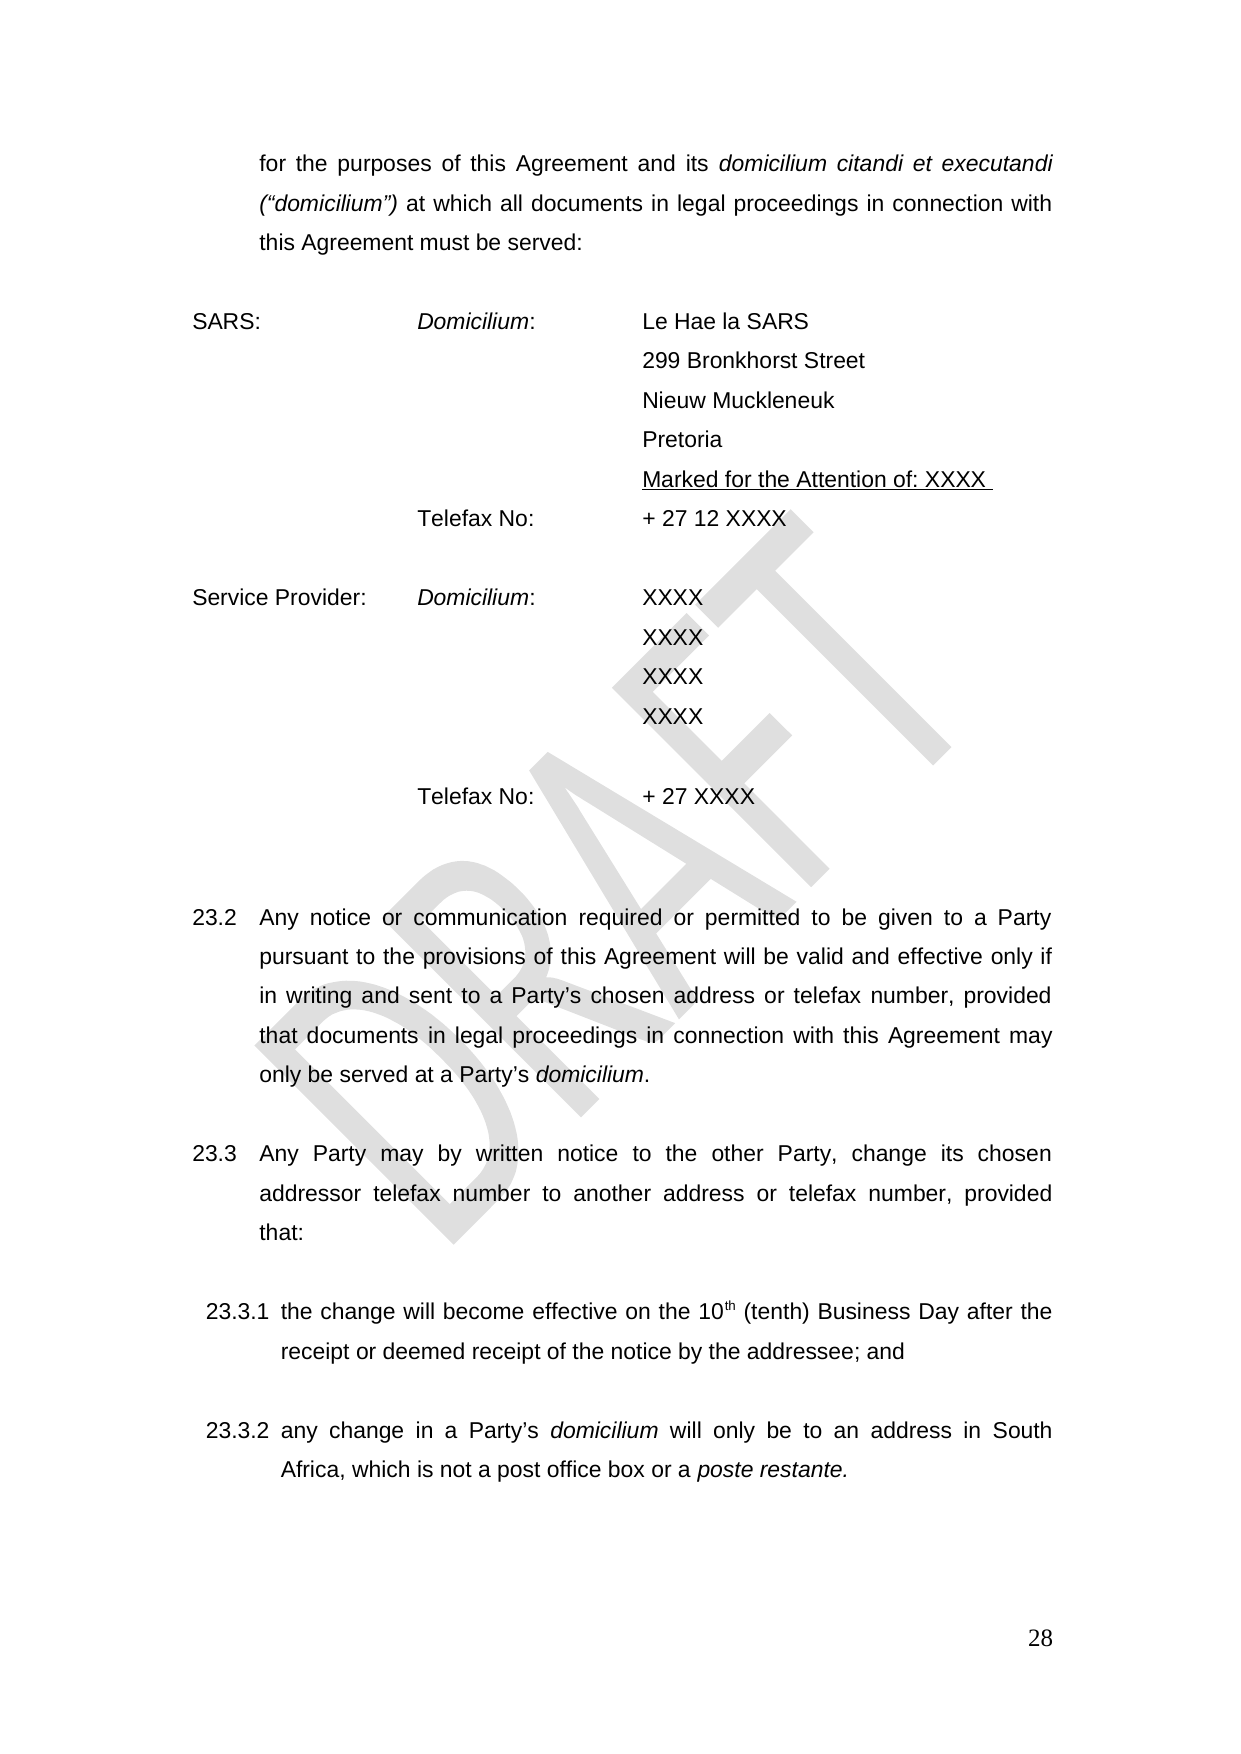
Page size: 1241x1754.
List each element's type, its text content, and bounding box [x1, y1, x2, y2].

list any change in a Party’s domicilium will only be to an address in South Africa, which is not a post office box or a poste restante. [206, 1417, 1053, 1482]
text SARS: Domicilium: Le Hae la SARS [192, 308, 1053, 334]
text Telefax No: + 27 XXXX [342, 783, 1053, 810]
text Marked for the Attention of: XXXX [642, 466, 1053, 492]
text XXXX [192, 703, 1053, 729]
text XXXX [192, 663, 1053, 689]
text Nieuw Muckleneuk [567, 387, 1053, 413]
text Telefax No: + 27 12 XXXX [192, 505, 1053, 532]
list Any Party may by written notice to the other Party, change its chosen addressor telefax number to another address or telefax number, provided that: [192, 1140, 1053, 1246]
list Any notice or communication required or permitted to be given to a Party pursuant to the provisions of this Agreement will be valid and effective only if in writing and sent to a Party’s chosen address or telefax number, provided that documents in legal proceedings in connection with this Agreement may only be served at a Party’s domicilium. [192, 903, 1053, 1088]
list the change will become effective on the 10th (tenth) Business Day after the receipt or deemed receipt of the notice by the addressee; and [206, 1298, 1053, 1364]
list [192, 150, 1053, 255]
text Pretoria [567, 426, 1053, 453]
text Service Provider: Domicilium: XXXX [192, 584, 1053, 611]
text XXXX [192, 624, 1053, 650]
text 299 Bronkhorst Street [567, 347, 1053, 374]
